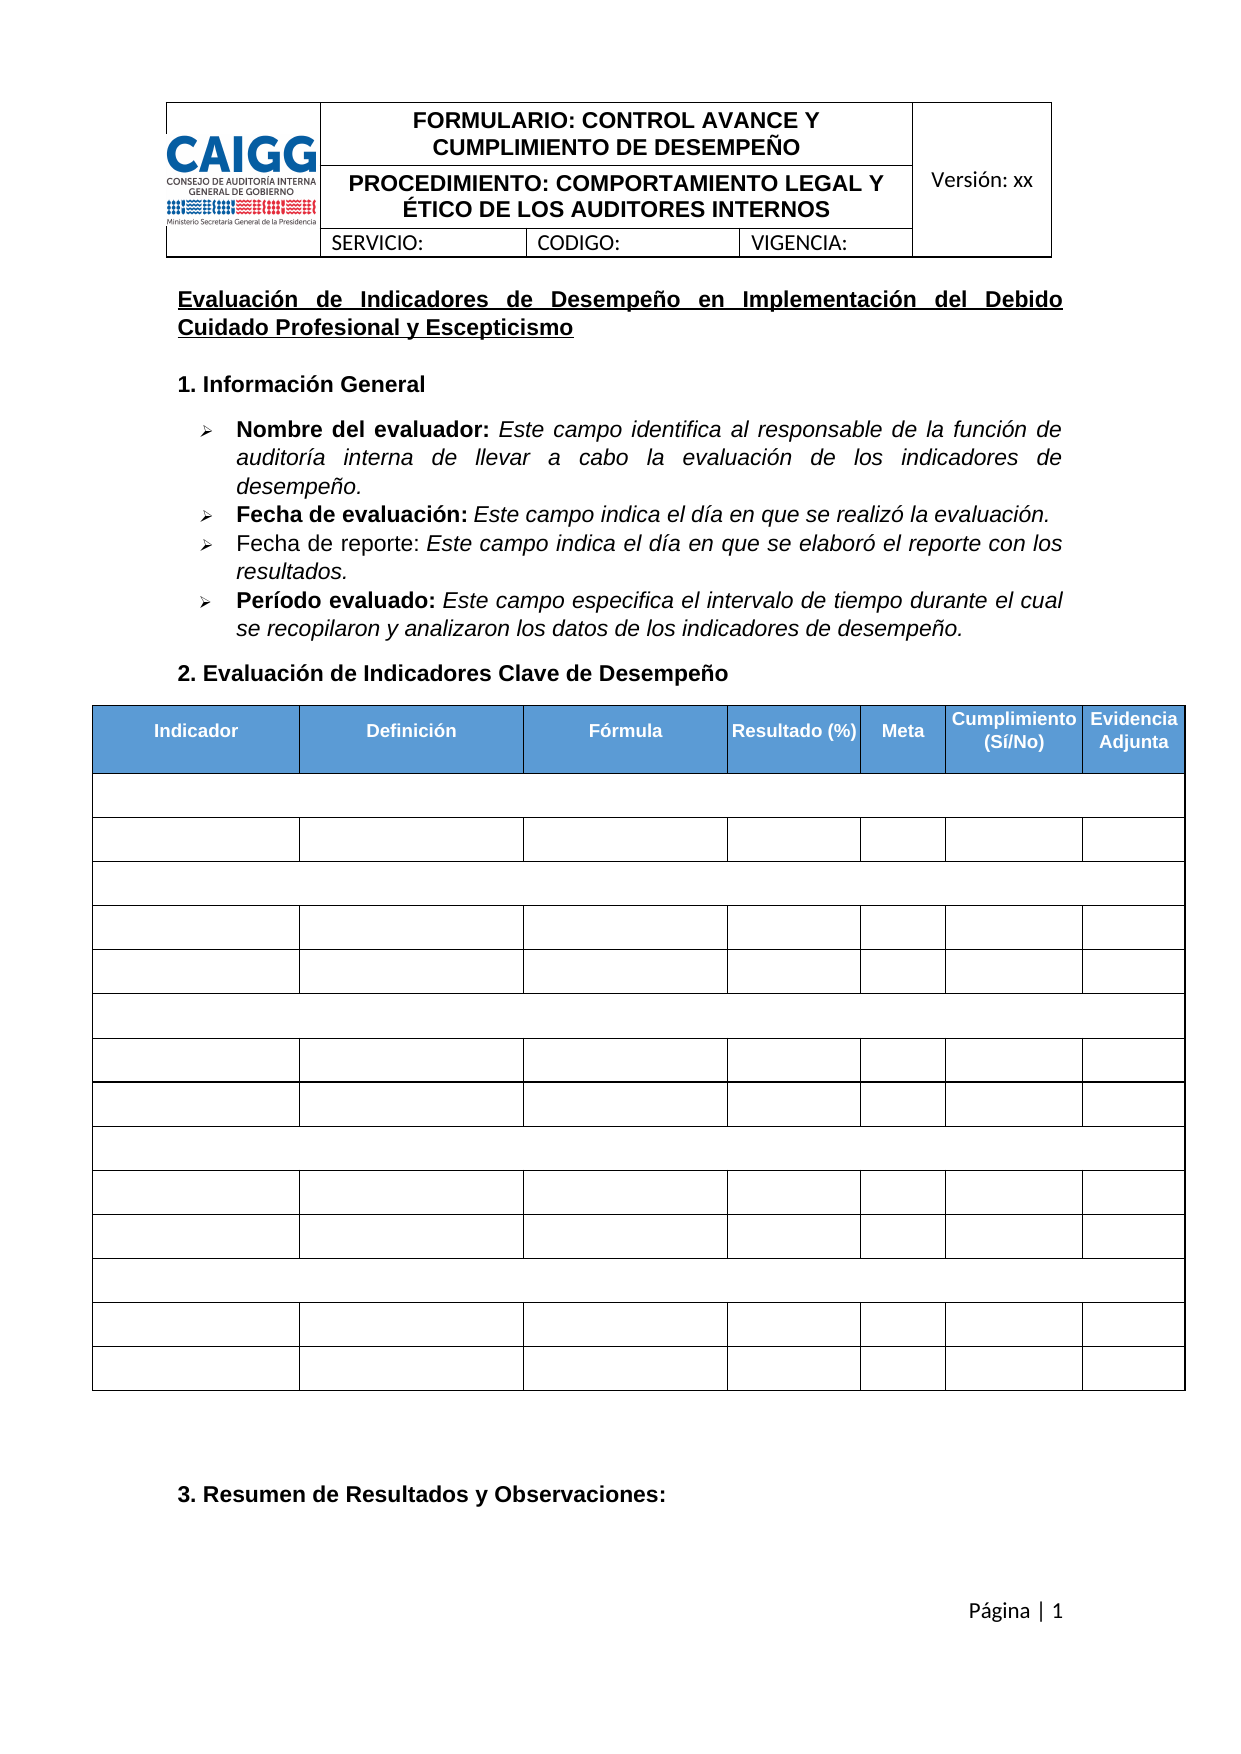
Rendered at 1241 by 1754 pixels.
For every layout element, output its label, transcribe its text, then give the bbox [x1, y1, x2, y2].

text 1. Información General [177, 371, 1063, 397]
table_cell [946, 1039, 1082, 1081]
table_cell [524, 818, 727, 861]
table_cell [524, 1303, 727, 1346]
table_cell [300, 1215, 523, 1258]
table_cell [524, 1215, 727, 1258]
table_cell [93, 1039, 299, 1081]
text Evaluación de Indicadores de Desempeño en Implementación del Debido Cuidado Profesional y Escepticismo [177, 309, 1063, 340]
table_cell [1083, 1083, 1184, 1126]
list Fecha de evaluación: Este campo indica el día en que se realizó la evaluación. [199, 501, 1063, 528]
table_cell [93, 1127, 1184, 1169]
picture [166, 134, 318, 226]
table_cell [1083, 1215, 1184, 1258]
list Período evaluado: Este campo especifica el intervalo de tiempo durante el cual se recopilaron y analizaron los datos de los indicadores de desempeño. [199, 587, 1063, 641]
table_cell [728, 818, 860, 861]
table_cell [300, 1039, 523, 1081]
table_cell [861, 1215, 945, 1258]
list Nombre del evaluador: Este campo identifica al responsable de la función de auditoría interna de llevar a cabo la evaluación de los indicadores de desempeño. [199, 416, 1063, 499]
table_cell [524, 1347, 727, 1390]
table_header Fórmula [524, 706, 727, 773]
table_cell [300, 818, 523, 861]
table_header Meta [861, 706, 945, 773]
table_cell [861, 1083, 945, 1126]
table_cell [93, 1259, 1184, 1302]
text 3. Resumen de Resultados y Observaciones: [177, 1481, 1063, 1507]
table_cell [861, 818, 945, 861]
table_cell [728, 1083, 860, 1126]
table_cell [946, 818, 1082, 861]
table_cell [93, 774, 1184, 817]
table_cell [1083, 1347, 1184, 1390]
table_cell [93, 950, 299, 993]
table_cell [861, 906, 945, 949]
table_cell [728, 1215, 860, 1258]
table_cell [1083, 950, 1184, 993]
table_cell [728, 1347, 860, 1390]
table_cell [300, 950, 523, 993]
table_cell [300, 1171, 523, 1214]
table_header Cumplimiento (Sí/No) [946, 706, 1082, 773]
table_cell [946, 1347, 1082, 1390]
table_cell [946, 1083, 1082, 1126]
table_cell [946, 906, 1082, 949]
table_cell [93, 906, 299, 949]
table_cell [93, 1171, 299, 1214]
table_cell [861, 1303, 945, 1346]
table_cell [728, 906, 860, 949]
text 2. Evaluación de Indicadores Clave de Desempeño [177, 660, 1063, 687]
table_cell [524, 950, 727, 993]
table_header Indicador [93, 706, 299, 773]
table_cell [300, 1303, 523, 1346]
table_cell [524, 1171, 727, 1214]
table_cell [1083, 1171, 1184, 1214]
table_cell [93, 994, 1184, 1037]
list Fecha de reporte: Este campo indica el día en que se elaboró el reporte con los resultados. [199, 530, 1063, 584]
table_cell [861, 1347, 945, 1390]
table_cell [946, 1215, 1082, 1258]
table_cell [93, 862, 1184, 905]
table_cell [861, 950, 945, 993]
table_cell [524, 1039, 727, 1081]
table_cell [524, 906, 727, 949]
table_cell [946, 1171, 1082, 1214]
table_cell [524, 1083, 727, 1126]
table_cell [728, 950, 860, 993]
table_cell [946, 950, 1082, 993]
table_header Resultado (%) [728, 706, 860, 773]
table_cell [93, 1083, 299, 1126]
table_header Definición [300, 706, 523, 773]
table_cell [93, 1347, 299, 1390]
table_cell [861, 1171, 945, 1214]
table_cell [946, 1303, 1082, 1346]
table_cell [93, 1215, 299, 1258]
table_cell [1083, 1303, 1184, 1346]
table_header Evidencia Adjunta [1083, 706, 1184, 773]
table_cell [1083, 1039, 1184, 1081]
table_cell [1083, 818, 1184, 861]
table_cell [1083, 906, 1184, 949]
table_cell [93, 1303, 299, 1346]
text Evaluación de Indicadores de Desempeño en Implementación del Debido Cuidado Profesional y Escepticismo [177, 286, 1063, 308]
table_cell [728, 1039, 860, 1081]
table_cell [300, 1083, 523, 1126]
table_cell [93, 818, 299, 861]
table_cell [728, 1303, 860, 1346]
table_cell [728, 1171, 860, 1214]
table_cell [300, 906, 523, 949]
table_cell [300, 1347, 523, 1390]
table_cell [861, 1039, 945, 1081]
